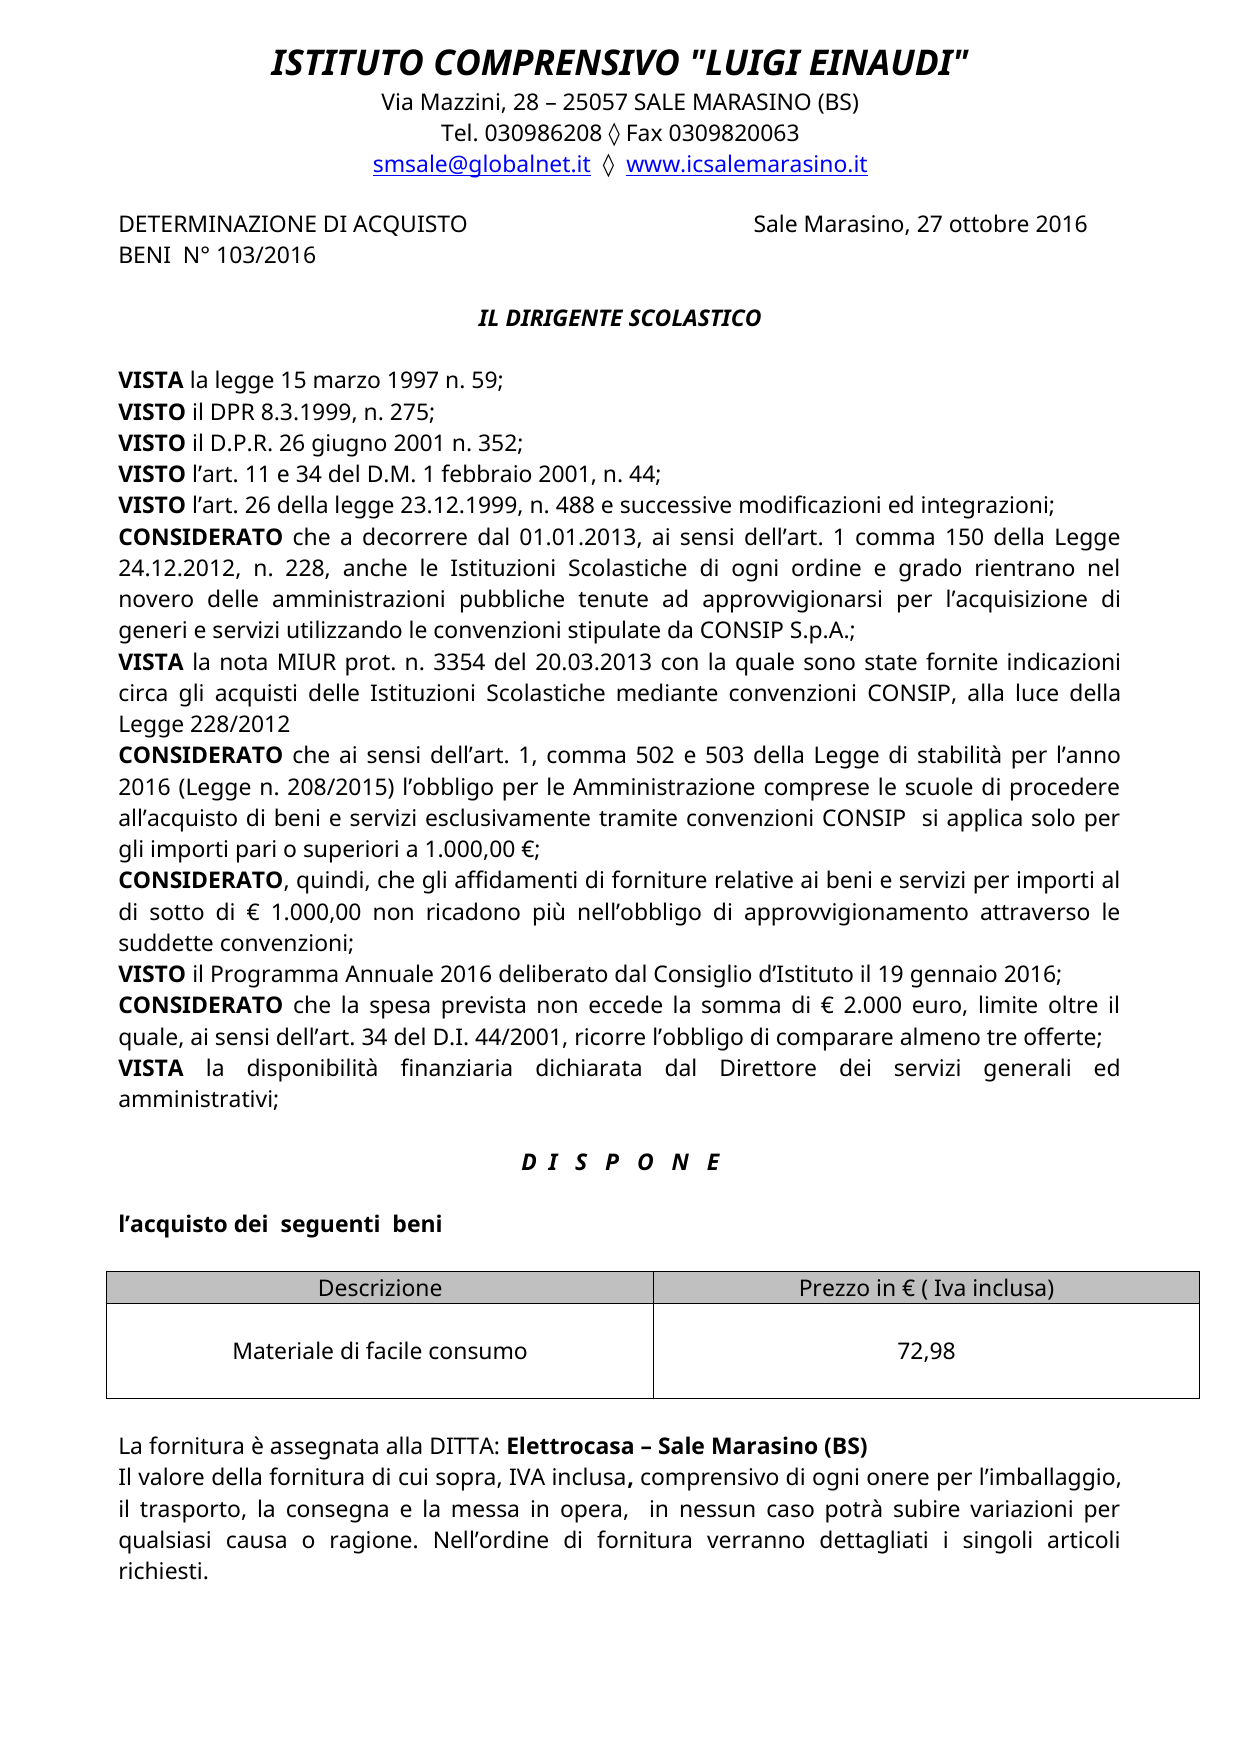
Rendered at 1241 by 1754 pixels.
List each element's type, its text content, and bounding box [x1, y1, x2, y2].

text VISTA la nota MIUR prot. n. 3354 del 20.03.2013 con la quale sono state fornite indicazioni circa gli acquisti delle Istituzioni Scolastiche mediante convenzioni CONSIP, alla luce della Legge 228/2012 [118, 646, 1122, 739]
text ISTITUTO COMPRENSIVO "LUIGI EINAUDI" [118, 37, 1122, 86]
text CONSIDERATO, quindi, che gli affidamenti di forniture relative ai beni e servizi per importi al di sotto di € 1.000,00 non ricadono più nell’obbligo di approvvigionamento attraverso le suddette convenzioni; [118, 864, 1122, 958]
text CONSIDERATO che ai sensi dell’art. 1, comma 502 e 503 della Legge di stabilità per l’anno 2016 (Legge n. 208/2015) l’obbligo per le Amministrazione comprese le scuole di procedere all’acquisto di beni e servizi esclusivamente tramite convenzioni CONSIP si applica solo per gli importi pari o superiori a 1.000,00 €; [118, 739, 1122, 864]
text VISTO l’art. 11 e 34 del D.M. 1 febbraio 2001, n. 44; [118, 458, 1122, 489]
text CONSIDERATO che a decorrere dal 01.01.2013, ai sensi dell’art. 1 comma 150 della Legge 24.12.2012, n. 228, anche le Istituzioni Scolastiche di ogni ordine e grado rientrano nel novero delle amministrazioni pubbliche tenute ad approvvigionarsi per l’acquisizione di generi e servizi utilizzando le convenzioni stipulate da CONSIP S.p.A.; [118, 521, 1122, 646]
text D I S P O N E [118, 1146, 1122, 1177]
text CONSIDERATO che la spesa prevista non eccede la somma di € 2.000 euro, limite oltre il quale, ai sensi dell’art. 34 del D.I. 44/2001, ricorre l’obbligo di comparare almeno tre offerte; [118, 989, 1122, 1052]
text smsale@globalnet.it ◊ www.icsalemarasino.it [118, 148, 1122, 179]
table_header Descrizione [107, 1272, 653, 1303]
text La fornitura è assegnata alla DITTA: Elettrocasa – Sale Marasino (BS) [118, 1430, 1122, 1461]
text VISTA la disponibilità finanziaria dichiarata dal Direttore dei servizi generali ed amministrativi; [118, 1052, 1122, 1114]
text IL DIRIGENTE SCOLASTICO [118, 302, 1122, 333]
table_header Prezzo in € ( Iva inclusa) [654, 1272, 1199, 1303]
text DETERMINAZIONE DI ACQUISTO Sale Marasino, 27 ottobre 2016 [118, 208, 1122, 239]
text BENI N° 103/2016 [118, 239, 1122, 271]
text VISTO l’art. 26 della legge 23.12.1999, n. 488 e successive modificazioni ed integrazioni; [118, 489, 1122, 521]
text VISTO il DPR 8.3.1999, n. 275; [118, 396, 1122, 427]
text Il valore della fornitura di cui sopra, IVA inclusa, comprensivo di ogni onere per l’imballaggio, il trasporto, la consegna e la messa in opera, in nessun caso potrà subire variazioni per qualsiasi causa o ragione. Nell’ordine di fornitura verranno dettagliati i singoli articoli richiesti. [118, 1461, 1122, 1586]
table_cell Materiale di facile consumo [107, 1304, 653, 1398]
text Via Mazzini, 28 – 25057 SALE MARASINO (BS) [118, 86, 1122, 117]
text Tel. 030986208 ◊ Fax 0309820063 [118, 117, 1122, 148]
text VISTO il D.P.R. 26 giugno 2001 n. 352; [118, 427, 1122, 458]
text VISTO il Programma Annuale 2016 deliberato dal Consiglio d’Istituto il 19 gennaio 2016; [118, 958, 1122, 989]
table_cell 72,98 [654, 1304, 1199, 1398]
text VISTA la legge 15 marzo 1997 n. 59; [118, 364, 1122, 396]
text l’acquisto dei seguenti beni [118, 1208, 1122, 1239]
